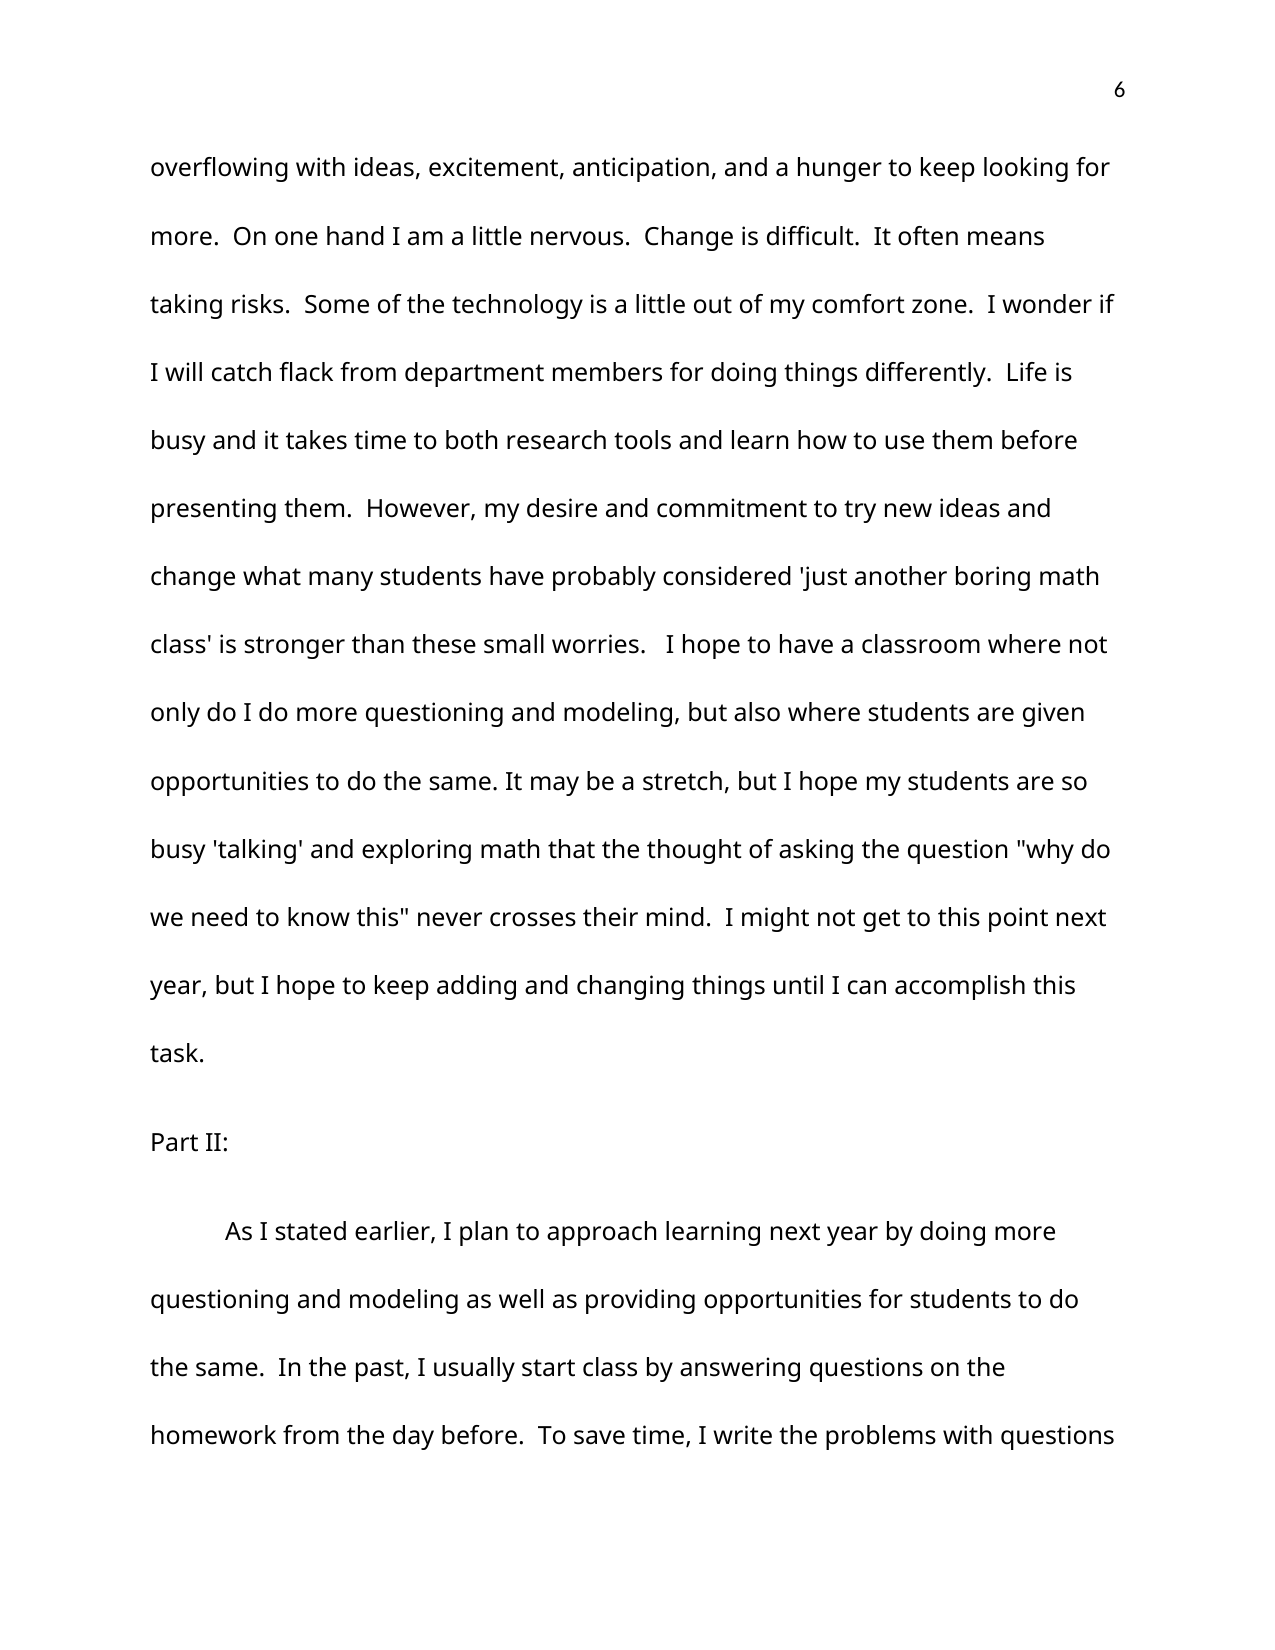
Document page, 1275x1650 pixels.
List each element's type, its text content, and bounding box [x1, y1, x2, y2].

text Part II: [150, 1124, 1125, 1159]
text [150, 150, 1125, 1070]
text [150, 1213, 1125, 1452]
